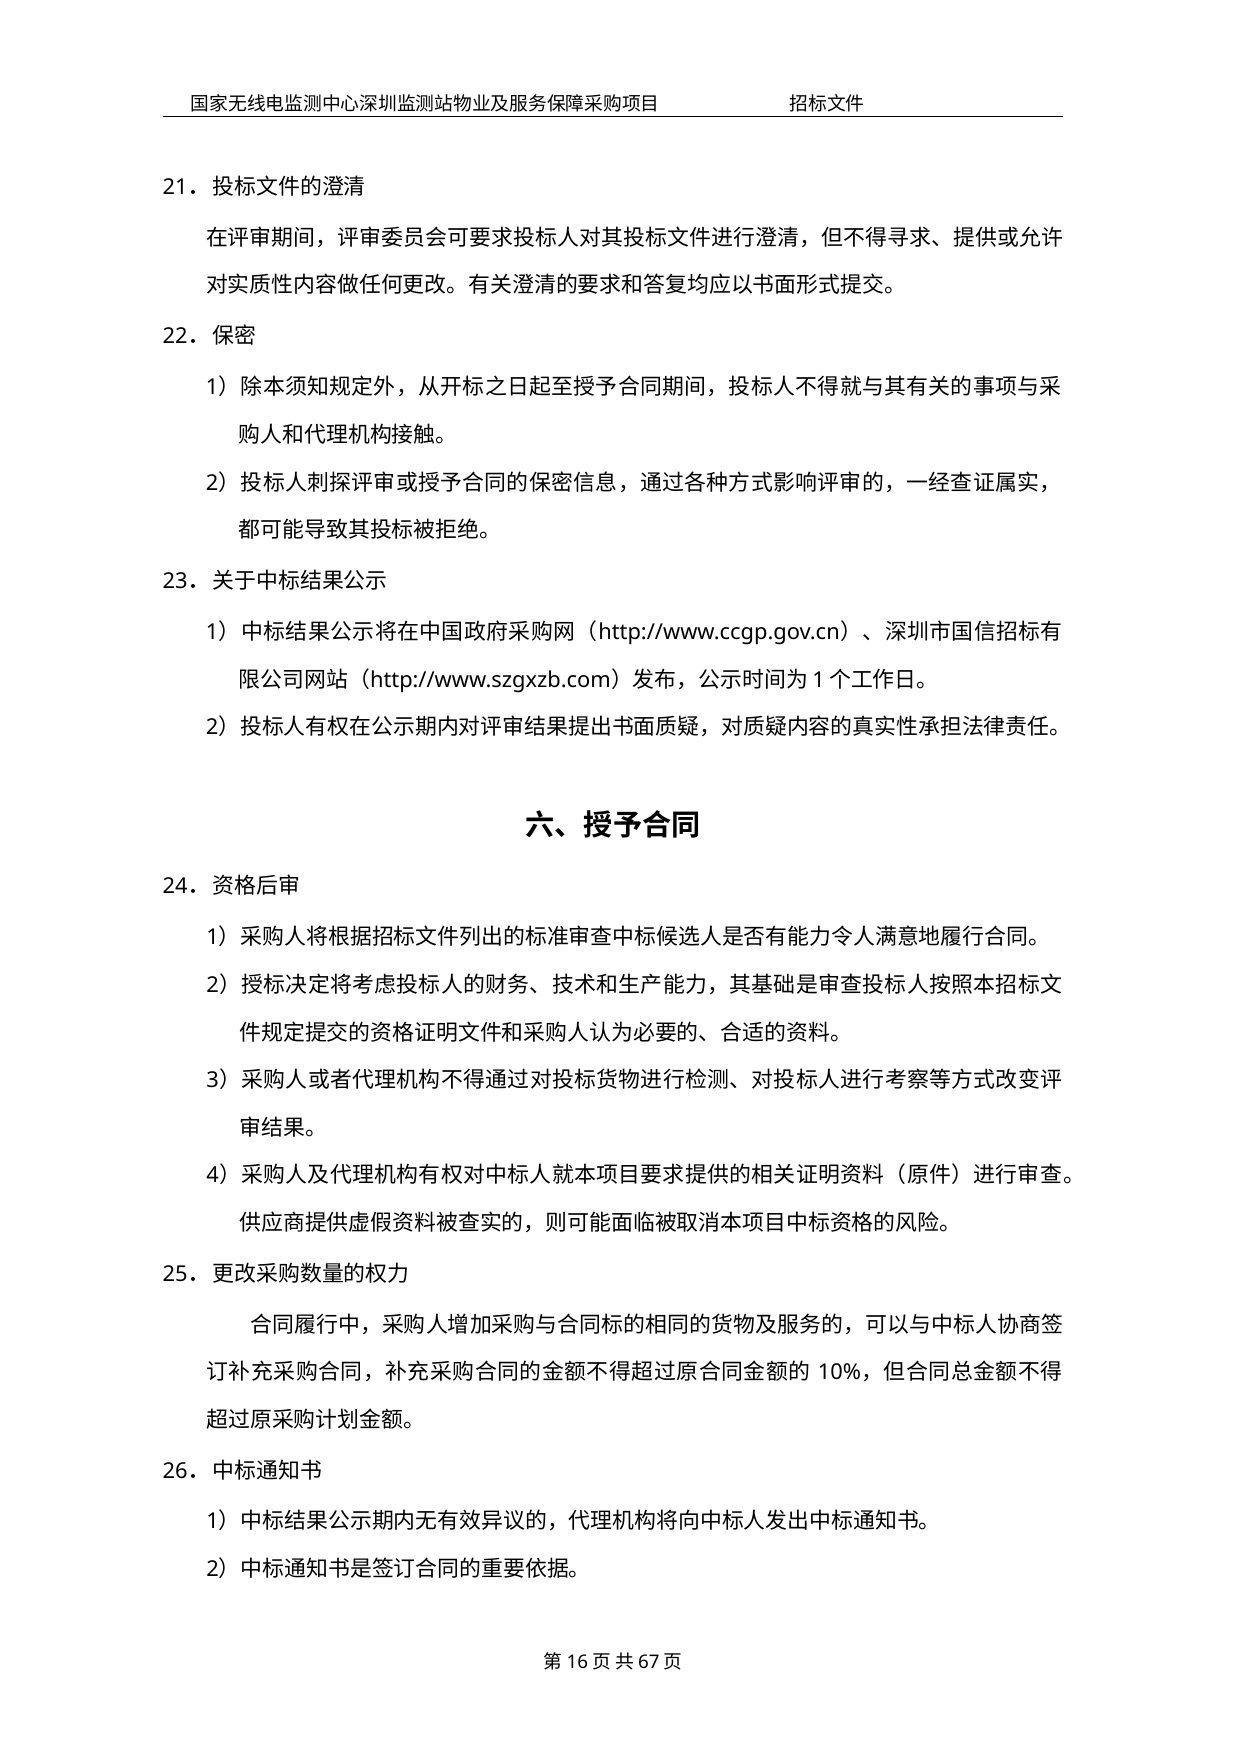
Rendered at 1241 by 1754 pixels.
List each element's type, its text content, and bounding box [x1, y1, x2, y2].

text 合同履行中，采购人增加采购与合同标的相同的货物及服务的，可以与中标人协商签订补充采购合同，补充采购合同的金额不得超过原合同金额的10%，但合同总金额不得超过原采购计划金额。 [206, 1307, 1063, 1433]
text 3）采购人或者代理机构不得通过对投标货物进行检测、对投标人进行考察等方式改变评审结果。 [206, 1062, 1063, 1141]
title 六、授予合同 [162, 801, 1063, 844]
text 1）中标结果公示将在中国政府采购网（http://www.ccgp.gov.cn）、深圳市国信招标有限公司网站（http://www.szgxzb.com）发布，公示时间为1个工作日。 [206, 614, 1063, 693]
subtitle 23．关于中标结果公示 [162, 559, 1063, 596]
text 在评审期间，评审委员会可要求投标人对其投标文件进行澄清，但不得寻求、提供或允许对实质性内容做任何更改。有关澄清的要求和答复均应以书面形式提交。 [206, 220, 1063, 299]
subtitle 22．保密 [162, 315, 1063, 351]
text 4）采购人及代理机构有权对中标人就本项目要求提供的相关证明资料（原件）进行审查。供应商提供虚假资料被查实的，则可能面临被取消本项目中标资格的风险。 [206, 1157, 1063, 1236]
subtitle 24．资格后审 [162, 865, 1063, 901]
subtitle 26．中标通知书 [162, 1449, 1063, 1485]
text 2）投标人有权在公示期内对评审结果提出书面质疑，对质疑内容的真实性承担法律责任。 [206, 709, 1063, 741]
text 1）采购人将根据招标文件列出的标准审查中标候选人是否有能力令人满意地履行合同。 [162, 919, 1063, 951]
subtitle 21．投标文件的澄清 [162, 166, 1063, 202]
text 1）除本须知规定外，从开标之日起至授予合同期间，投标人不得就与其有关的事项与采购人和代理机构接触。 [206, 369, 1063, 449]
text 1）中标结果公示期内无有效异议的，代理机构将向中标人发出中标通知书。 [206, 1503, 1063, 1535]
text 2）中标通知书是签订合同的重要依据。 [162, 1551, 1063, 1583]
subtitle 25．更改采购数量的权力 [162, 1252, 1063, 1288]
text 2）授标决定将考虑投标人的财务、技术和生产能力，其基础是审查投标人按照本招标文件规定提交的资格证明文件和采购人认为必要的、合适的资料。 [206, 967, 1063, 1046]
text 2）投标人刺探评审或授予合同的保密信息，通过各种方式影响评审的，一经查证属实，都可能导致其投标被拒绝。 [206, 464, 1063, 544]
